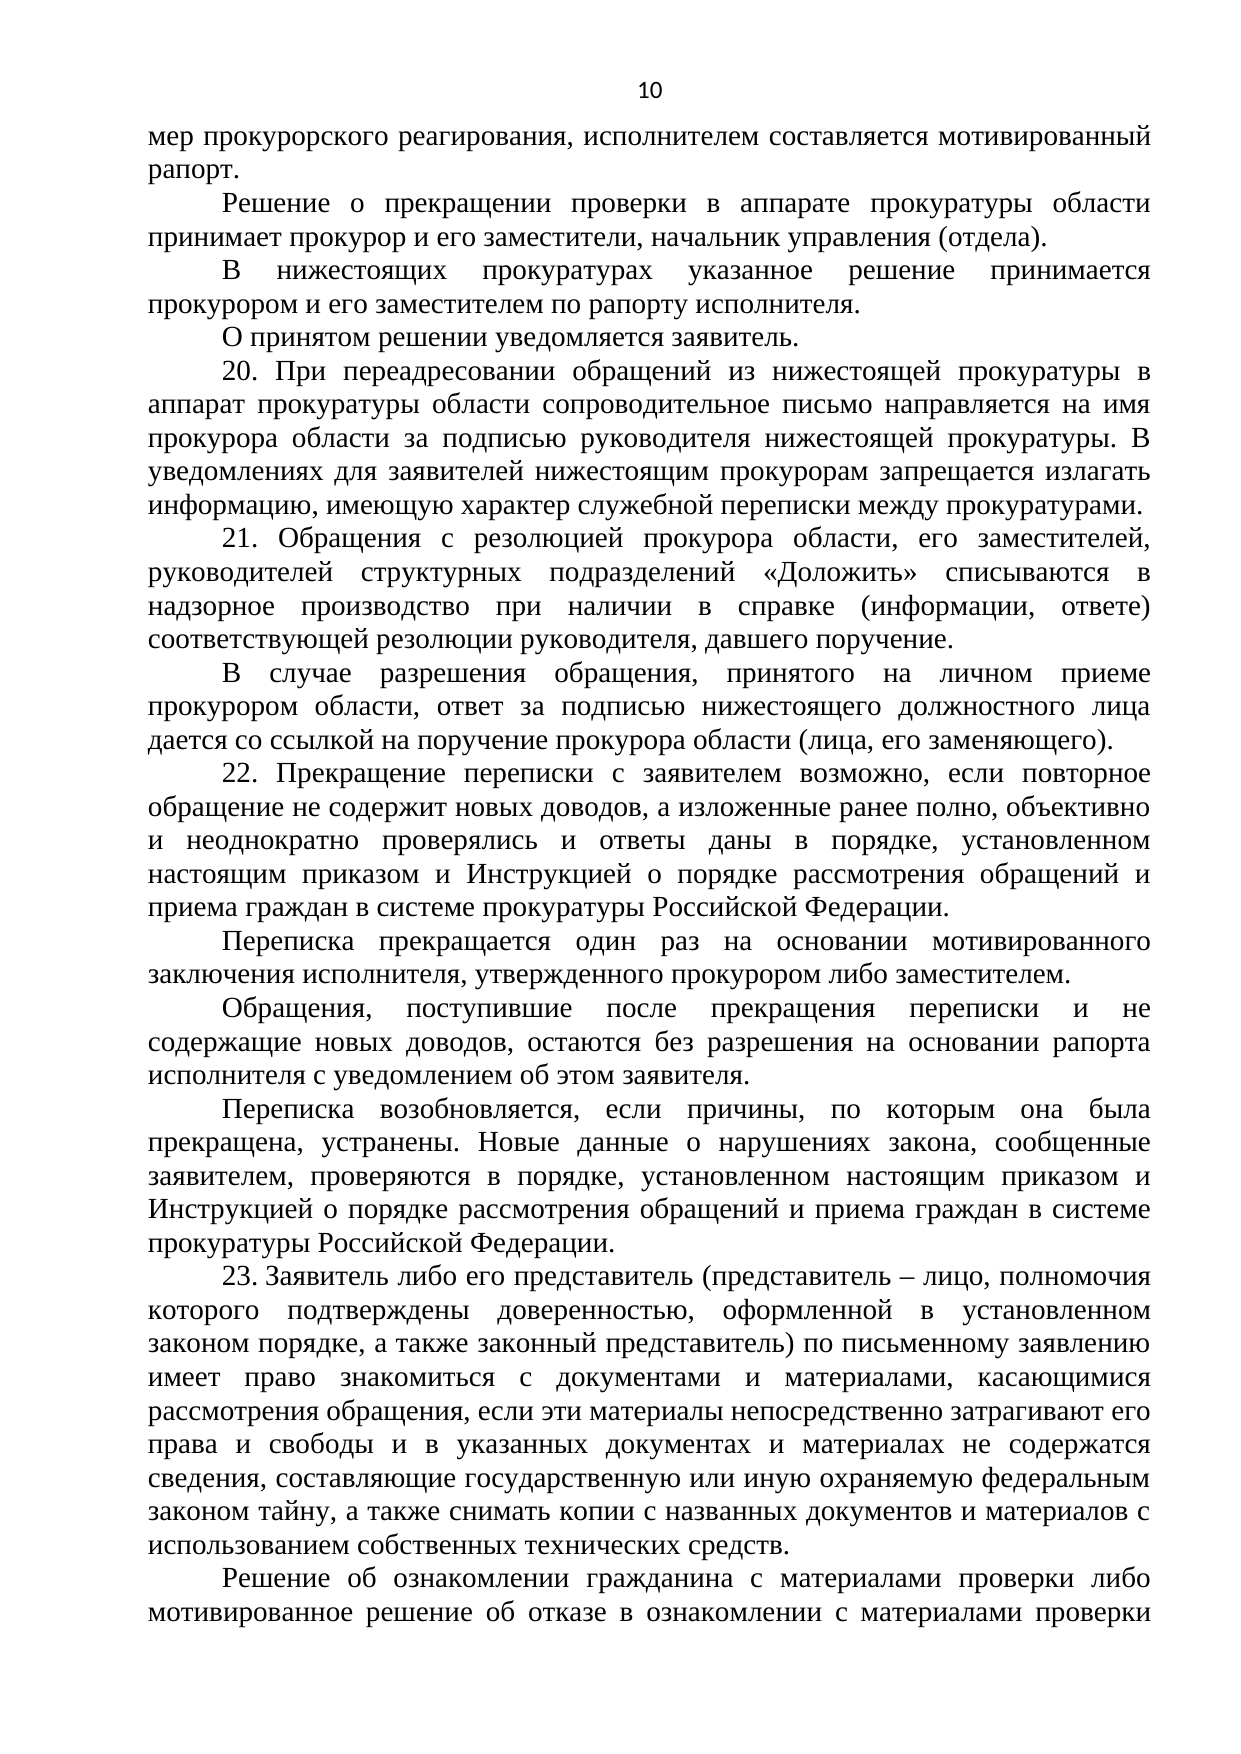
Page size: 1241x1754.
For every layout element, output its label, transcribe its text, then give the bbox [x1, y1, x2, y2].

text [148, 1560, 1152, 1627]
text 21. Обращения с резолюцией прокурора области, его заместителей, руководителей структурных подразделений «Доложить» списываются в надзорное производство при наличии в справке (информации, ответе) соответствующей резолюции руководителя, давшего поручение. [148, 521, 1152, 655]
text В случае разрешения обращения, принятого на личном приеме прокурором области, ответ за подписью нижестоящего должностного лица дается со ссылкой на поручение прокурора области (лица, его заменяющего). [148, 655, 1152, 755]
text 22. Прекращение переписки с заявителем возможно, если повторное обращение не содержит новых доводов, а изложенные ранее полно, объективно и неоднократно проверялись и ответы даны в порядке, установленном настоящим приказом и Инструкцией о порядке рассмотрения обращений и приема граждан в системе прокуратуры Российской Федерации. [148, 755, 1152, 923]
text Обращения, поступившие после прекращения переписки и не содержащие новых доводов, остаются без разрешения на основании рапорта исполнителя с уведомлением об этом заявителя. [148, 990, 1152, 1091]
text 23. Заявитель либо его представитель (представитель – лицо, полномочия которого подтверждены доверенностью, оформленной в установленном законом порядке, а также законный представитель) по письменному заявлению имеет право знакомиться с документами и материалами, касающимися рассмотрения обращения, если эти материалы непосредственно затрагивают его права и свободы и в указанных документах и материалах не содержатся сведения, составляющие государственную или иную охраняемую федеральным законом тайну, а также снимать копии с названных документов и материалов с использованием собственных технических средств. [148, 1258, 1152, 1560]
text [148, 118, 1152, 185]
text 20. При переадресовании обращений из нижестоящей прокуратуры в аппарат прокуратуры области сопроводительное письмо направляется на имя прокурора области за подписью руководителя нижестоящей прокуратуры. В уведомлениях для заявителей нижестоящим прокурорам запрещается излагать информацию, имеющую характер служебной переписки между прокуратурами. [148, 353, 1152, 521]
text Решение о прекращении проверки в аппарате прокуратуры области принимает прокурор и его заместители, начальник управления (отдела). [148, 185, 1152, 252]
text Переписка возобновляется, если причины, по которым она была прекращена, устранены. Новые данные о нарушениях закона, сообщенные заявителем, проверяются в порядке, установленном настоящим приказом и Инструкцией о порядке рассмотрения обращений и приема граждан в системе прокуратуры Российской Федерации. [148, 1091, 1152, 1258]
text В нижестоящих прокуратурах указанное решение принимается прокурором и его заместителем по рапорту исполнителя. [148, 252, 1152, 319]
text О принятом решении уведомляется заявитель. [148, 319, 1152, 353]
text Переписка прекращается один раз на основании мотивированного заключения исполнителя, утвержденного прокурором либо заместителем. [148, 923, 1152, 990]
